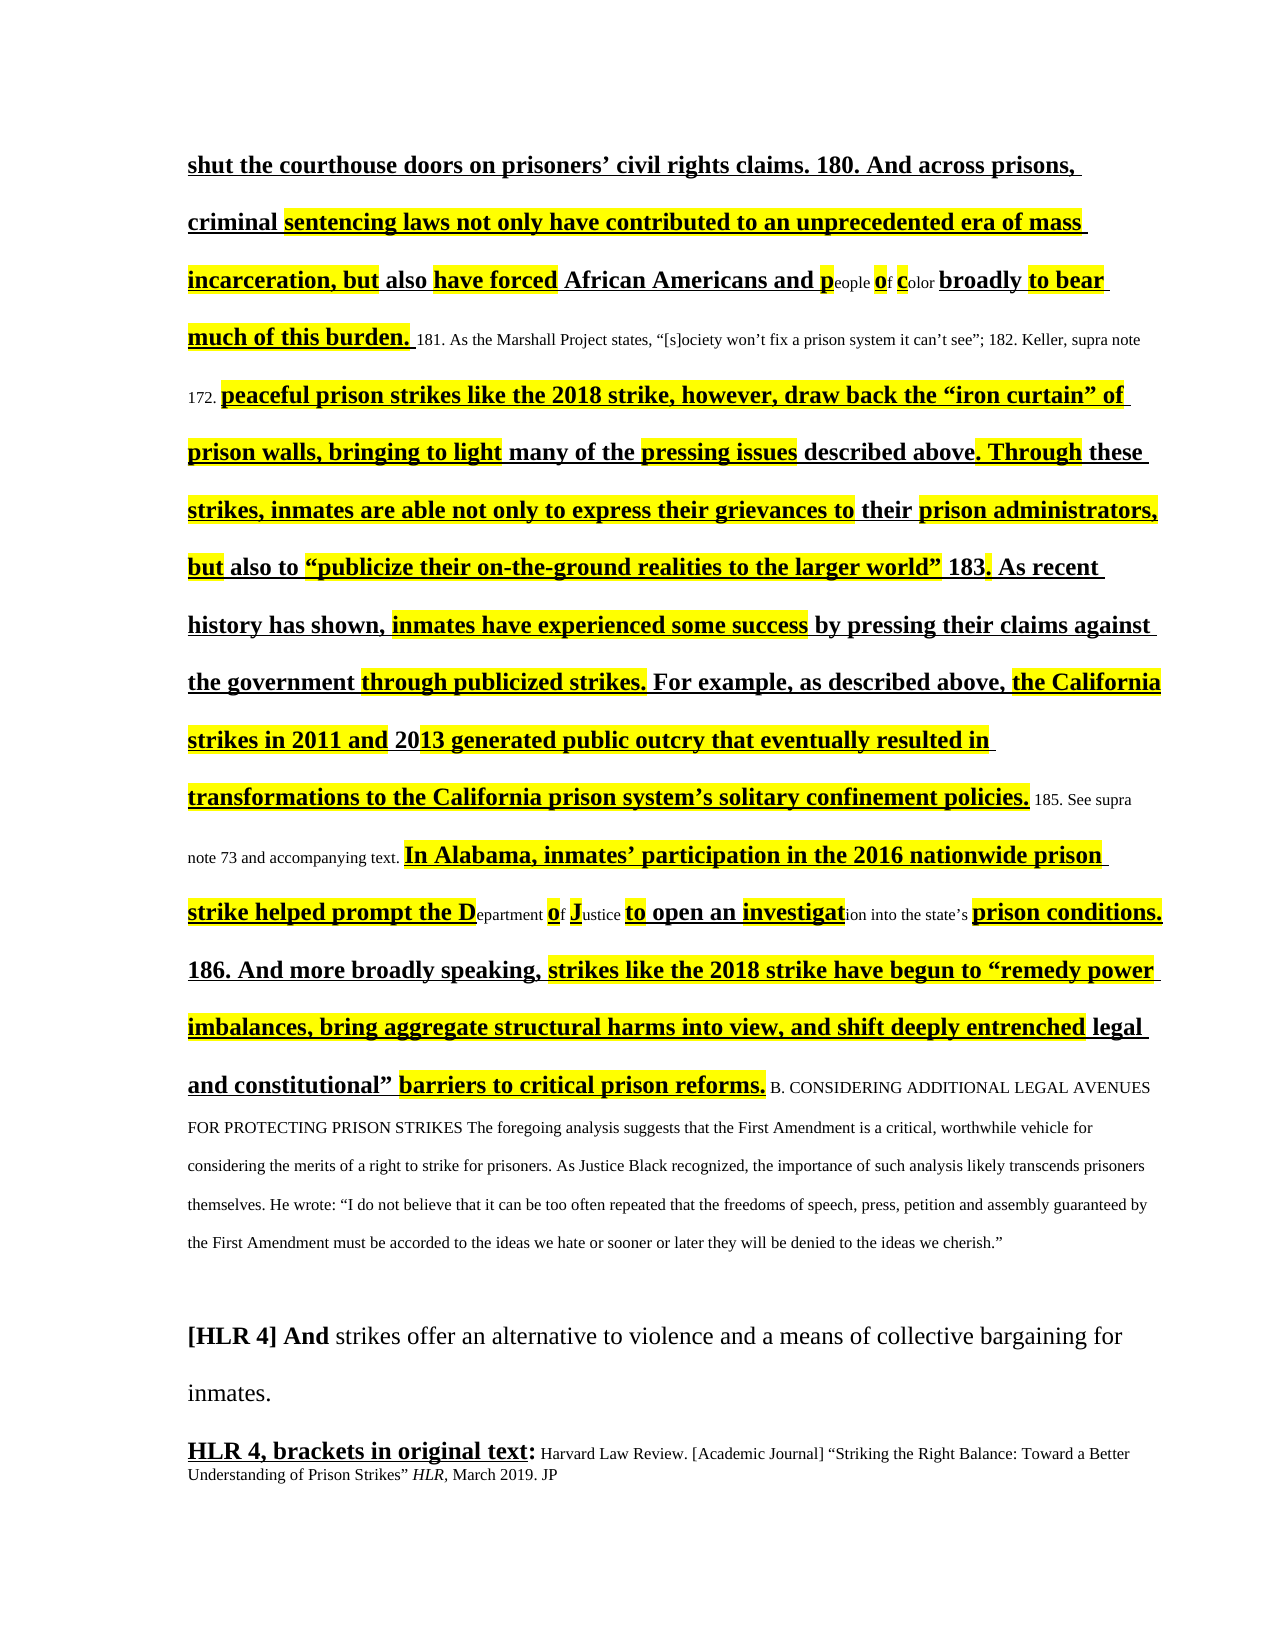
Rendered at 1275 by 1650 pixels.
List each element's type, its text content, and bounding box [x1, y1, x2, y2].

subtitle [HLR 4] And strikes offer an alternative to violence and a means of collective bargaining for inmates. [187, 1321, 1162, 1407]
text HLR 4, brackets in original text: Harvard Law Review. [Academic Journal] “Striking the Right Balance: Toward a Better Understanding of Prison Strikes” HLR, March 2019. JP [187, 1436, 1162, 1484]
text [187, 150, 1162, 1252]
